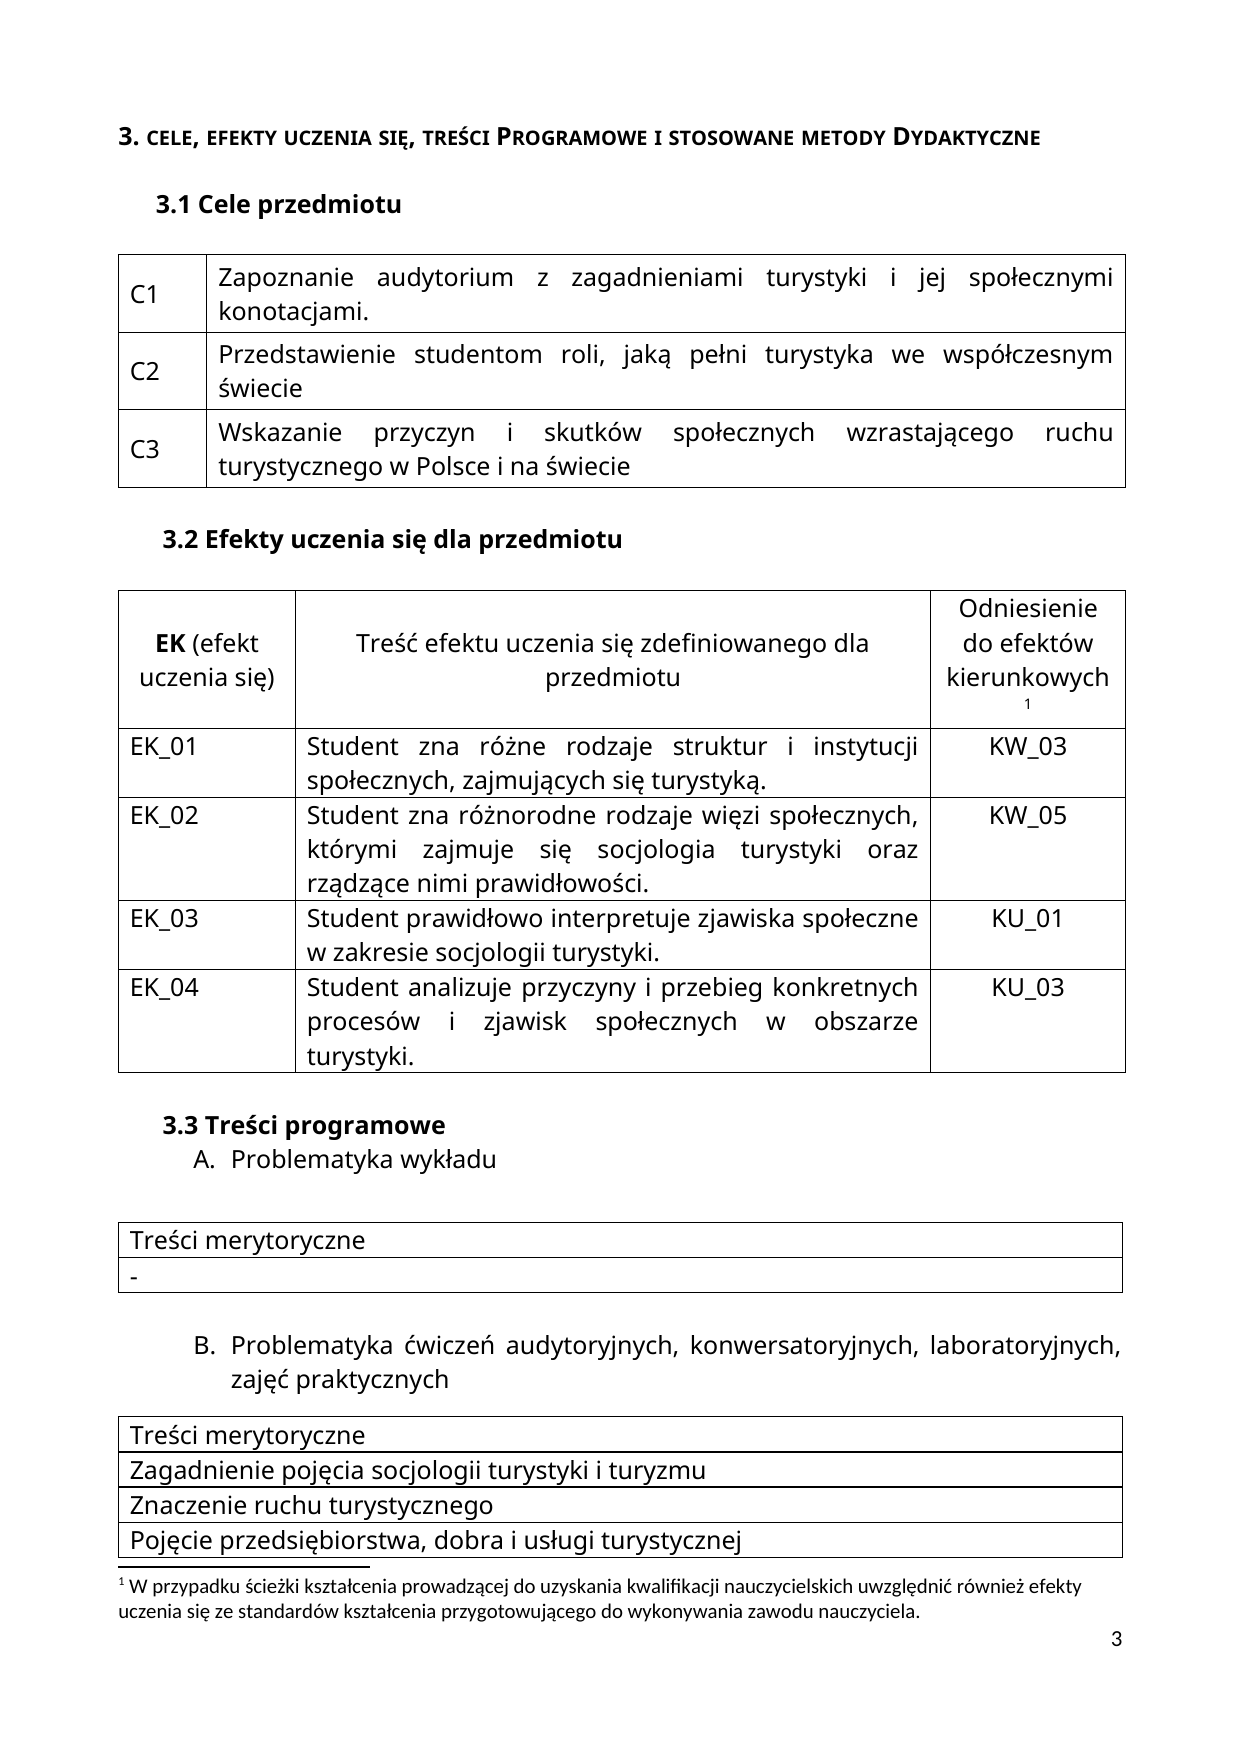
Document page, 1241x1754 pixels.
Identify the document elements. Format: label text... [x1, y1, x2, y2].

table_header Odniesienie do efektów kierunkowych [931, 591, 1125, 727]
table_header Treści merytoryczne [119, 1417, 1122, 1451]
table_cell KW_03 [931, 729, 1125, 797]
table_cell EK_01 [119, 729, 295, 797]
table_header EK (efekt uczenia się) [119, 591, 295, 727]
table_cell Przedstawienie studentom roli, jaką pełni turystyka we współczesnym świecie [207, 333, 1125, 409]
list 3.3 Treści programowe [162, 1107, 1122, 1141]
table_cell Student prawidłowo interpretuje zjawiska społeczne w zakresie socjologii turystyki. [296, 901, 930, 969]
table_cell Zagadnienie pojęcia socjologii turystyki i turyzmu [119, 1453, 1122, 1486]
text 3.2 Efekty uczenia się dla przedmiotu [162, 522, 1122, 556]
table_header C1 [119, 255, 206, 332]
table_cell C2 [119, 333, 206, 409]
table_cell EK_02 [119, 798, 295, 900]
table_cell Student analizuje przyczyny i przebieg konkretnych procesów i zjawisk społecznych w obszarze turystyki. [296, 970, 930, 1072]
text 3.1 Cele przedmiotu [156, 186, 1122, 220]
table_cell Student zna różne rodzaje struktur i instytucji społecznych, zajmujących się turystyką. [296, 729, 930, 797]
table_cell C3 [119, 410, 206, 487]
table_cell EK_03 [119, 901, 295, 969]
table_header Treści merytoryczne [119, 1223, 1122, 1257]
table_cell Student zna różnorodne rodzaje więzi społecznych, którymi zajmuje się socjologia turystyki oraz rządzące nimi prawidłowości. [296, 798, 930, 900]
table_cell EK_04 [119, 970, 295, 1072]
table_cell KW_05 [931, 798, 1125, 900]
table_cell KU_01 [931, 901, 1125, 969]
table_header Zapoznanie audytorium z zagadnieniami turystyki i jej społecznymi konotacjami. [207, 255, 1125, 332]
table_cell Pojęcie przedsiębiorstwa, dobra i usługi turystycznej [119, 1523, 1122, 1557]
table_cell Znaczenie ruchu turystycznego [119, 1488, 1122, 1522]
list Problematyka ćwiczeń audytoryjnych, konwersatoryjnych, laboratoryjnych, zajęć praktycznych [193, 1327, 1122, 1395]
table_header Treść efektu uczenia się zdefiniowanego dla przedmiotu [296, 591, 930, 727]
table_cell Wskazanie przyczyn i skutków społecznych wzrastającego ruchu turystycznego w Polsce i na świecie [207, 410, 1125, 487]
table_cell KU_03 [931, 970, 1125, 1072]
list Problematyka wykładu [193, 1141, 1122, 1175]
table_cell - [119, 1258, 1122, 1292]
text 3. cele, efekty uczenia się, treści Programowe i stosowane metody Dydaktyczne [118, 118, 1122, 152]
